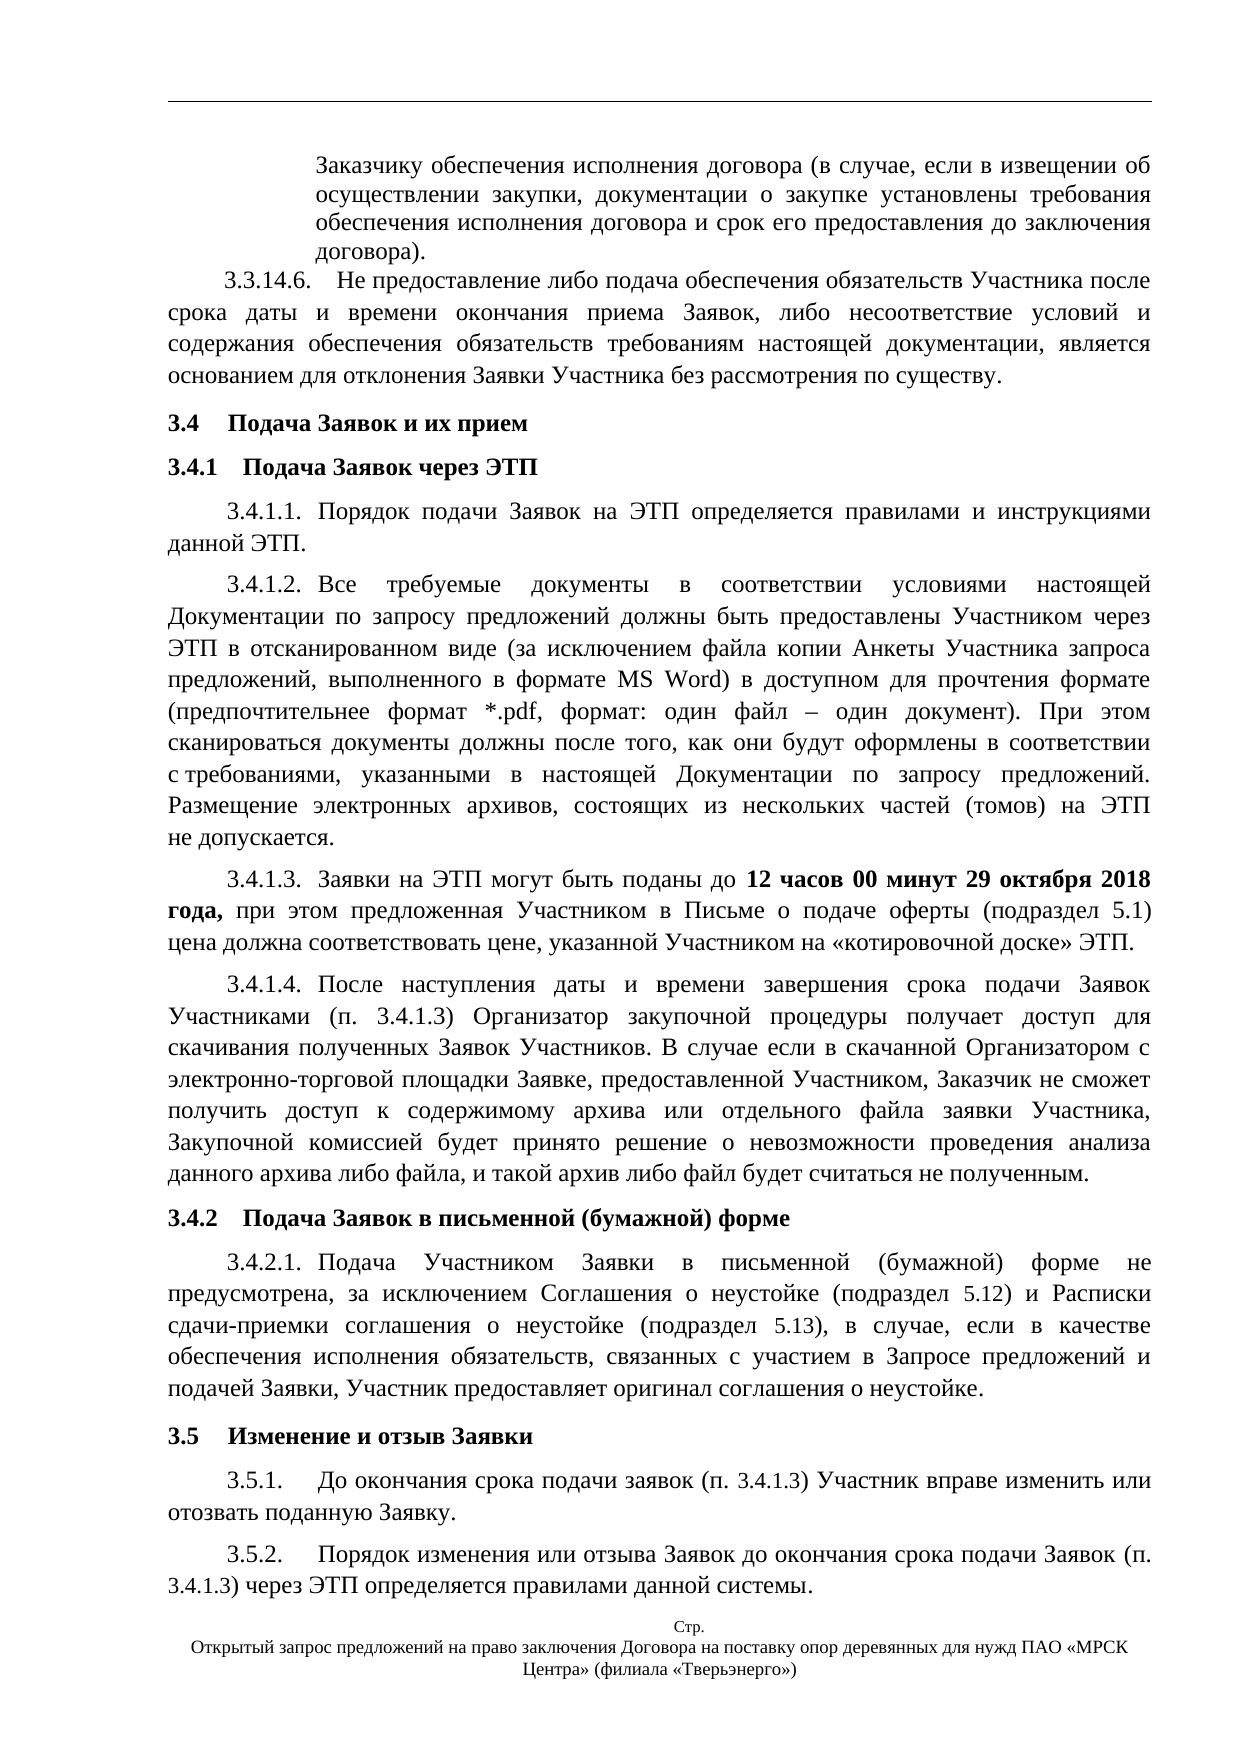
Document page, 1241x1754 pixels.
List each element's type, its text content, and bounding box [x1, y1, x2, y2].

list Заявки на ЭТП могут быть поданы до 12 часов 00 минут 29 октября 2018 года, при этом предложенная Участником в Письме о подаче оферты (подраздел 5.1) цена должна соответствовать цене, указанной Участником на «котировочной доске» ЭТП. [168, 864, 1152, 956]
subtitle Изменение и отзыв Заявки [168, 1421, 1152, 1450]
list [278, 150, 1152, 265]
list После наступления даты и времени завершения срока подачи Заявок Участниками (п. 3.4.1.3) Организатор закупочной процедуры получает доступ для скачивания полученных Заявок Участников. В случае если в скачанной Организатором с электронно-торговой площадки Заявке, предоставленной Участником, Заказчик не сможет получить доступ к содержимому архива или отдельного файла заявки Участника, Закупочной комиссией будет принято решение о невозможности проведения анализа данного архива либо файла, и такой архив либо файл будет считаться не полученным. [168, 969, 1152, 1187]
list Порядок подачи Заявок на ЭТП определяется правилами и инструкциями данной ЭТП. [168, 496, 1152, 556]
subtitle Подача Заявок и их прием [168, 408, 1152, 437]
subtitle Подача Заявок в письменной (бумажной) форме [168, 1203, 1152, 1231]
subtitle Подача Заявок через ЭТП [168, 452, 1152, 481]
list Подача Участником Заявки в письменной (бумажной) форме не предусмотрена, за исключением Соглашения о неустойке (подраздел 5.12) и Расписки сдачи-приемки соглашения о неустойке (подраздел 5.13), в случае, если в качестве обеспечения исполнения обязательств, связанных с участием в Запросе предложений и подачей Заявки, Участник предоставляет оригинал соглашения о неустойке. [168, 1247, 1152, 1402]
list Не предоставление либо подача обеспечения обязательств Участника после срока даты и времени окончания приема Заявок, либо несоответствие условий и содержания обеспечения обязательств требованиям настоящей документации, является основанием для отклонения Заявки Участника без рассмотрения по существу. [168, 265, 1152, 388]
list Порядок изменения или отзыва Заявок до окончания срока подачи Заявок (п. 3.4.1.3) через ЭТП определяется правилами данной системы. [168, 1539, 1152, 1599]
list Все требуемые документы в соответствии условиями настоящей Документации по запросу предложений должны быть предоставлены Участником через ЭТП в отсканированном виде (за исключением файла копии Анкеты Участника запроса предложений, выполненного в формате MS Word) в доступном для прочтения формате (предпочтительнее формат *.pdf, формат: один файл – один документ). При этом сканироваться документы должны после того, как они будут оформлены в соответствии с требованиями, указанными в настоящей Документации по запросу предложений. Размещение электронных архивов, состоящих из нескольких частей (томов) на ЭТП не допускается. [168, 569, 1152, 851]
list До окончания срока подачи заявок (п. 3.4.1.3) Участник вправе изменить или отозвать поданную Заявку. [168, 1465, 1152, 1526]
